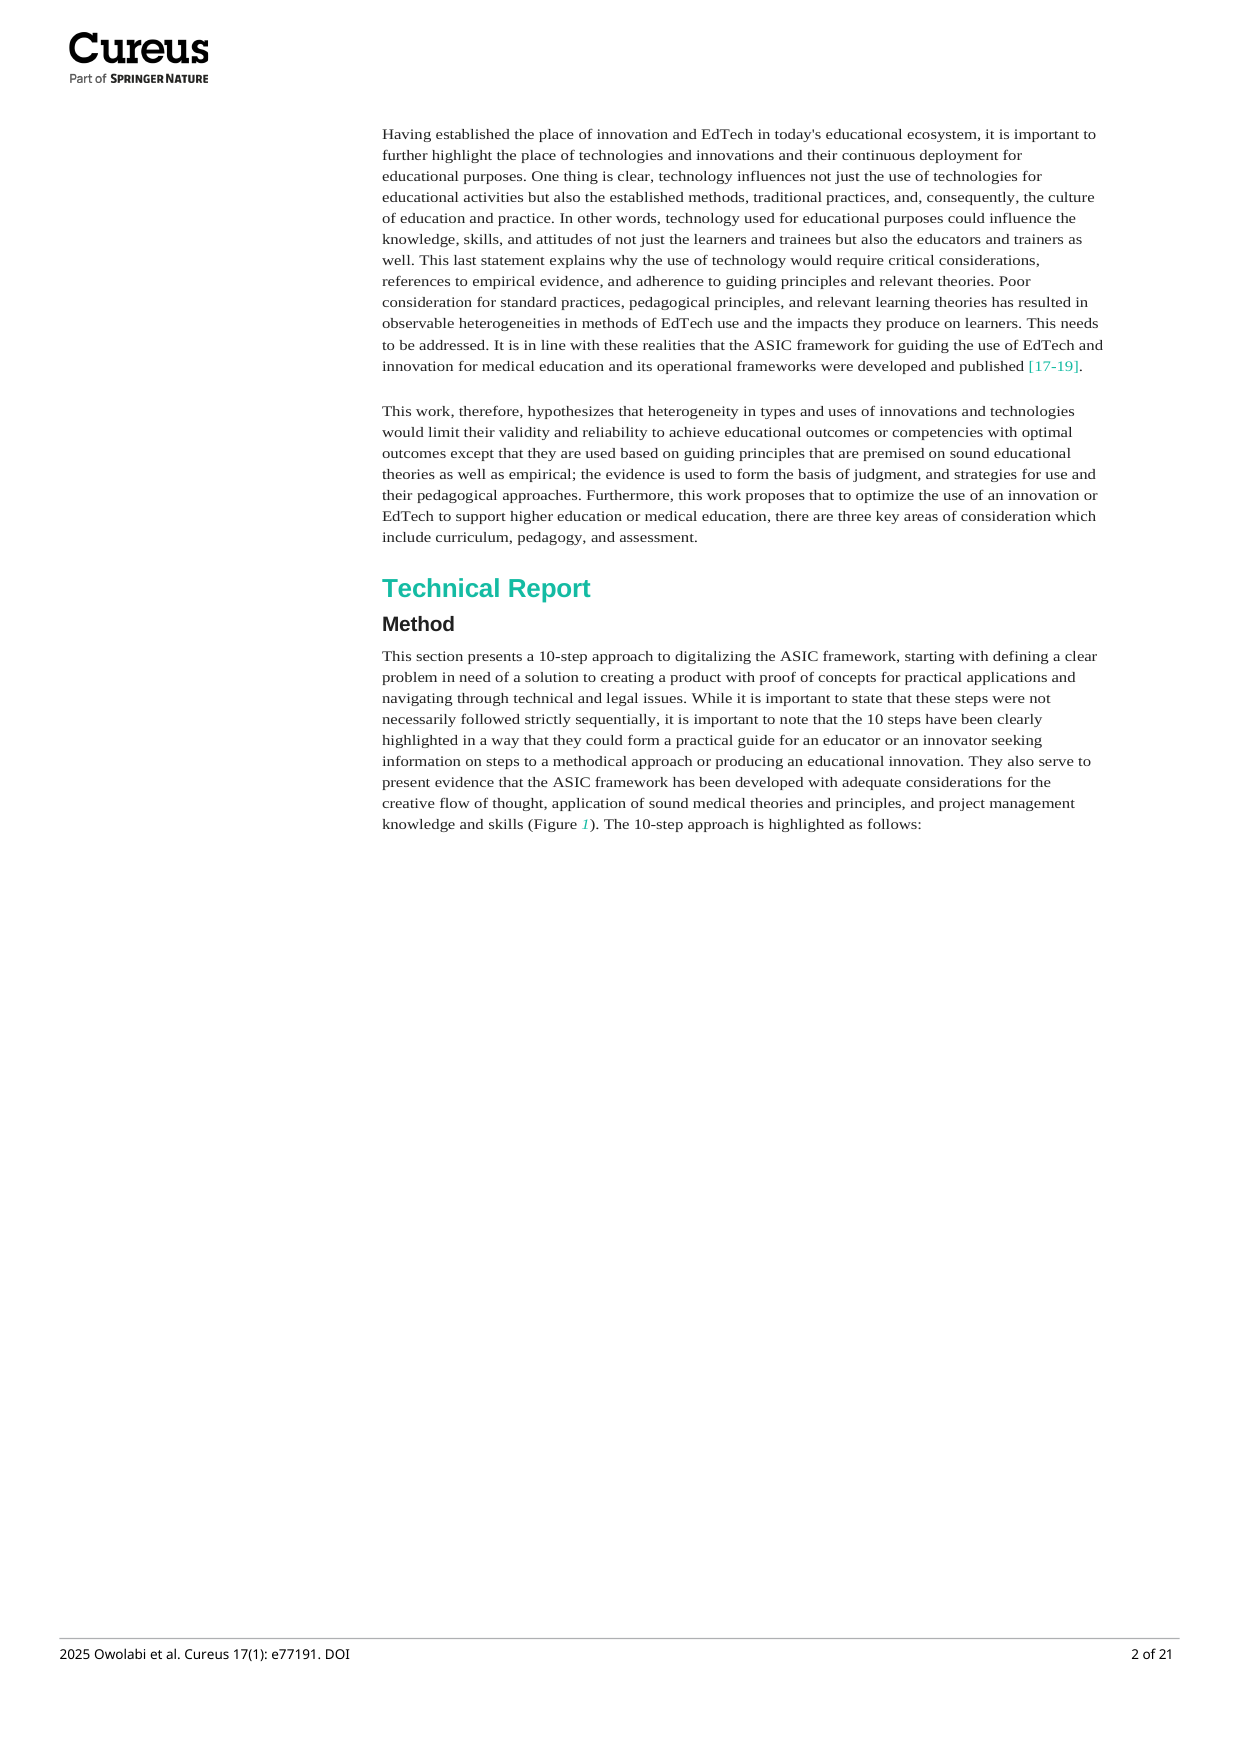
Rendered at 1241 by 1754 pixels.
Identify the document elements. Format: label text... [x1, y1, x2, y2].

subtitle Technical Report [382, 573, 1203, 603]
text This section presents a 10-step approach to digitalizing the ASIC framework, starting with defining a clear problem in need of a solution to creating a product with proof of concepts for practical applications and navigating through technical and legal issues. While it is important to state that these steps were not necessarily followed strictly sequentially, it is important to note that the 10 steps have been clearly highlighted in a way that they could form a practical guide for an educator or an innovator seeking information on steps to a methodical approach or producing an educational innovation. They also serve to present evidence that the ASIC framework has been developed with adequate considerations for the creative flow of thought, application of sound medical theories and principles, and project management knowledge and skills (Figure 1). The 10-step approach is highlighted as follows: [382, 647, 1108, 832]
picture [69, 32, 209, 83]
text This work, therefore, hypothesizes that heterogeneity in types and uses of innovations and technologies would limit their validity and reliability to achieve educational outcomes or competencies with optimal outcomes except that they are used based on guiding principles that are premised on sound educational theories as well as empirical; the evidence is used to form the basis of judgment, and strategies for use and their pedagogical approaches. Furthermore, this work proposes that to optimize the use of an innovation or EdTech to support higher education or medical education, there are three key areas of consideration which include curriculum, pedagogy, and assessment. [382, 403, 1101, 546]
text Method [382, 611, 1203, 635]
text Having established the place of innovation and EdTech in today's educational ecosystem, it is important to further highlight the place of technologies and innovations and their continuous deployment for educational purposes. One thing is clear, technology influences not just the use of technologies for educational activities but also the established methods, traditional practices, and, consequently, the culture of education and practice. In other words, technology used for educational purposes could influence the knowledge, skills, and attitudes of not just the learners and trainees but also the educators and trainers as [382, 126, 1101, 248]
text well. This last statement explains why the use of technology would require critical considerations, references to empirical evidence, and adherence to guiding principles and relevant theories. Poor consideration for standard practices, pedagogical principles, and relevant learning theories has resulted in observable heterogeneities in methods of EdTech use and the impacts they produce on learners. This needs to be addressed. It is in line with these realities that the ASIC framework for guiding the use of EdTech and innovation for medical education and its operational frameworks were developed and published [17-19]. [382, 252, 1108, 374]
